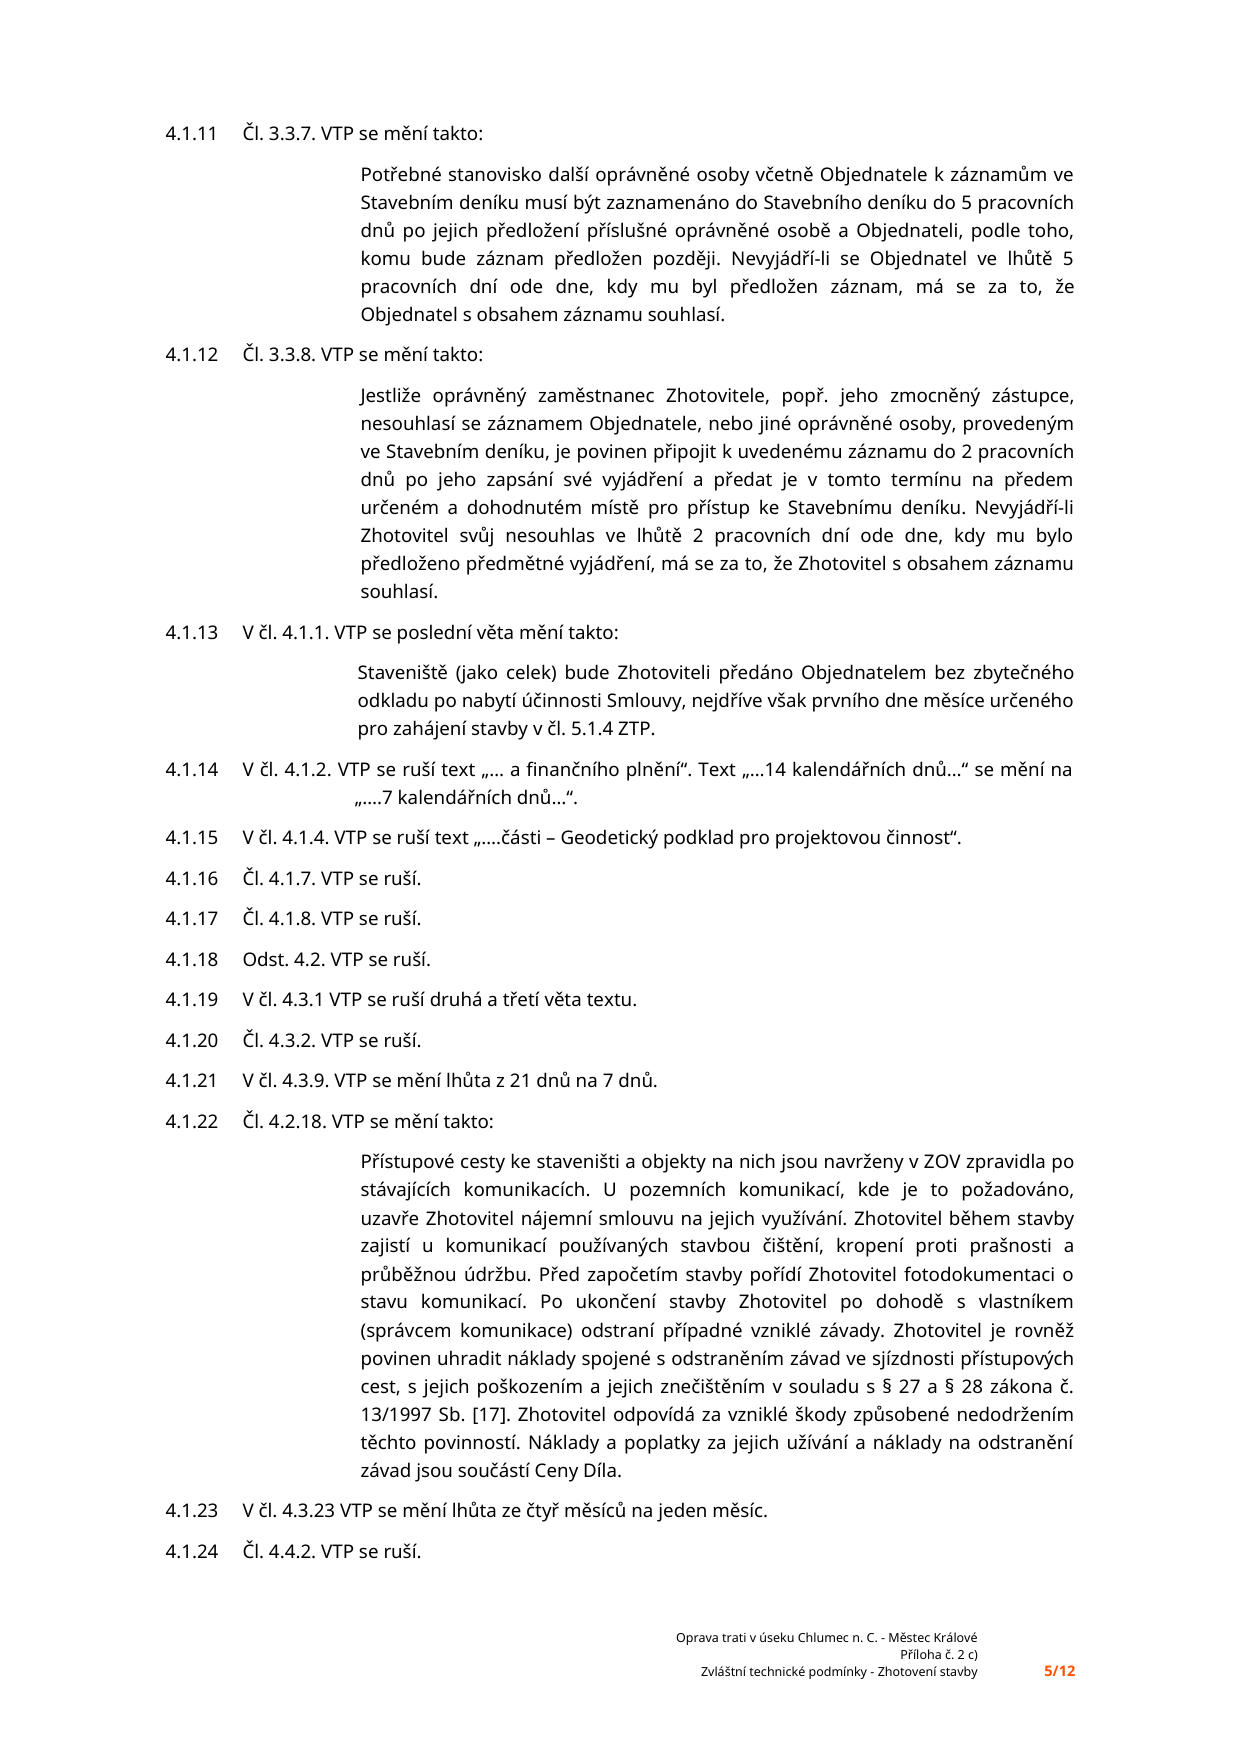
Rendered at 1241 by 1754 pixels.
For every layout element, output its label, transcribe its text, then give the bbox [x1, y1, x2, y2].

text Čl. 4.2.18. VTP se mění takto: [165, 1108, 1075, 1134]
text Čl. 4.4.2. VTP se ruší. [165, 1538, 1075, 1563]
list Staveniště (jako celek) bude Zhotoviteli předáno Objednatelem bez zbytečného odkladu po nabytí účinnosti Smlouvy, nejdříve však prvního dne měsíce určeného pro zahájení stavby v čl. 5.1.4 ZTP. [357, 659, 1075, 741]
text Odst. 4.2. VTP se ruší. [165, 946, 1075, 972]
text V čl. 4.3.23 VTP se mění lhůta ze čtyř měsíců na jeden měsíc. [165, 1497, 1075, 1523]
list Jestliže oprávněný zaměstnanec Zhotovitele, popř. jeho zmocněný zástupce, nesouhlasí se záznamem Objednatele, nebo jiné oprávněné osoby, provedeným ve Stavebním deníku, je povinen připojit k uvedenému záznamu do 2 pracovních dnů po jeho zapsání své vyjádření a předat je v tomto termínu na předem určeném a dohodnutém místě pro přístup ke Stavebnímu deníku. Nevyjádří-li Zhotovitel svůj nesouhlas ve lhůtě 2 pracovních dní ode dne, kdy mu bylo předloženo předmětné vyjádření, má se za to, že Zhotovitel s obsahem záznamu souhlasí. [360, 382, 1075, 604]
text Čl. 4.3.2. VTP se ruší. [165, 1027, 1075, 1053]
text V čl. 4.3.9. VTP se mění lhůta z 21 dnů na 7 dnů. [165, 1068, 1075, 1093]
text V čl. 4.1.4. VTP se ruší text „….části – Geodetický podklad pro projektovou činnost“. [165, 824, 1075, 850]
list Potřebné stanovisko další oprávněné osoby včetně Objednatele k záznamům ve Stavebním deníku musí být zaznamenáno do Stavebního deníku do 5 pracovních dnů po jejich předložení příslušné oprávněné osobě a Objednateli, podle toho, komu bude záznam předložen později. Nevyjádří-li se Objednatel ve lhůtě 5 pracovních dní ode dne, kdy mu byl předložen záznam, má se za to, že Objednatel s obsahem záznamu souhlasí. [360, 161, 1075, 327]
text Čl. 3.3.8. VTP se mění takto: [165, 342, 1075, 367]
text Čl. 4.1.7. VTP se ruší. [165, 865, 1075, 891]
text V čl. 4.3.1 VTP se ruší druhá a třetí věta textu. [165, 987, 1075, 1012]
text V čl. 4.1.2. VTP se ruší text „… a finančního plnění“. Text „…14 kalendářních dnů…“ se mění na „….7 kalendářních dnů…“. [165, 756, 1075, 809]
list Přístupové cesty ke staveništi a objekty na nich jsou navrženy v ZOV zpravidla po stávajících komunikacích. U pozemních komunikací, kde je to požadováno, uzavře Zhotovitel nájemní smlouvu na jejich využívání. Zhotovitel během stavby zajistí u komunikací používaných stavbou čištění, kropení proti prašnosti a průběžnou údržbu. Před započetím stavby pořídí Zhotovitel fotodokumentaci o stavu komunikací. Po ukončení stavby Zhotovitel po dohodě s vlastníkem (správcem komunikace) odstraní případné vzniklé závady. Zhotovitel je rovněž povinen uhradit náklady spojené s odstraněním závad ve sjízdnosti přístupových cest, s jejich poškozením a jejich znečištěním v souladu s § 27 a § 28 zákona č. 13/1997 Sb. [17]. Zhotovitel odpovídá za vzniklé škody způsobené nedodržením těchto povinností. Náklady a poplatky za jejich užívání a náklady na odstranění závad jsou součástí Ceny Díla. [360, 1149, 1075, 1482]
text Čl. 3.3.7. VTP se mění takto: [165, 121, 1075, 146]
text Čl. 4.1.8. VTP se ruší. [165, 906, 1075, 931]
list V čl. 4.1.1. VTP se poslední věta mění takto: [165, 619, 1075, 644]
